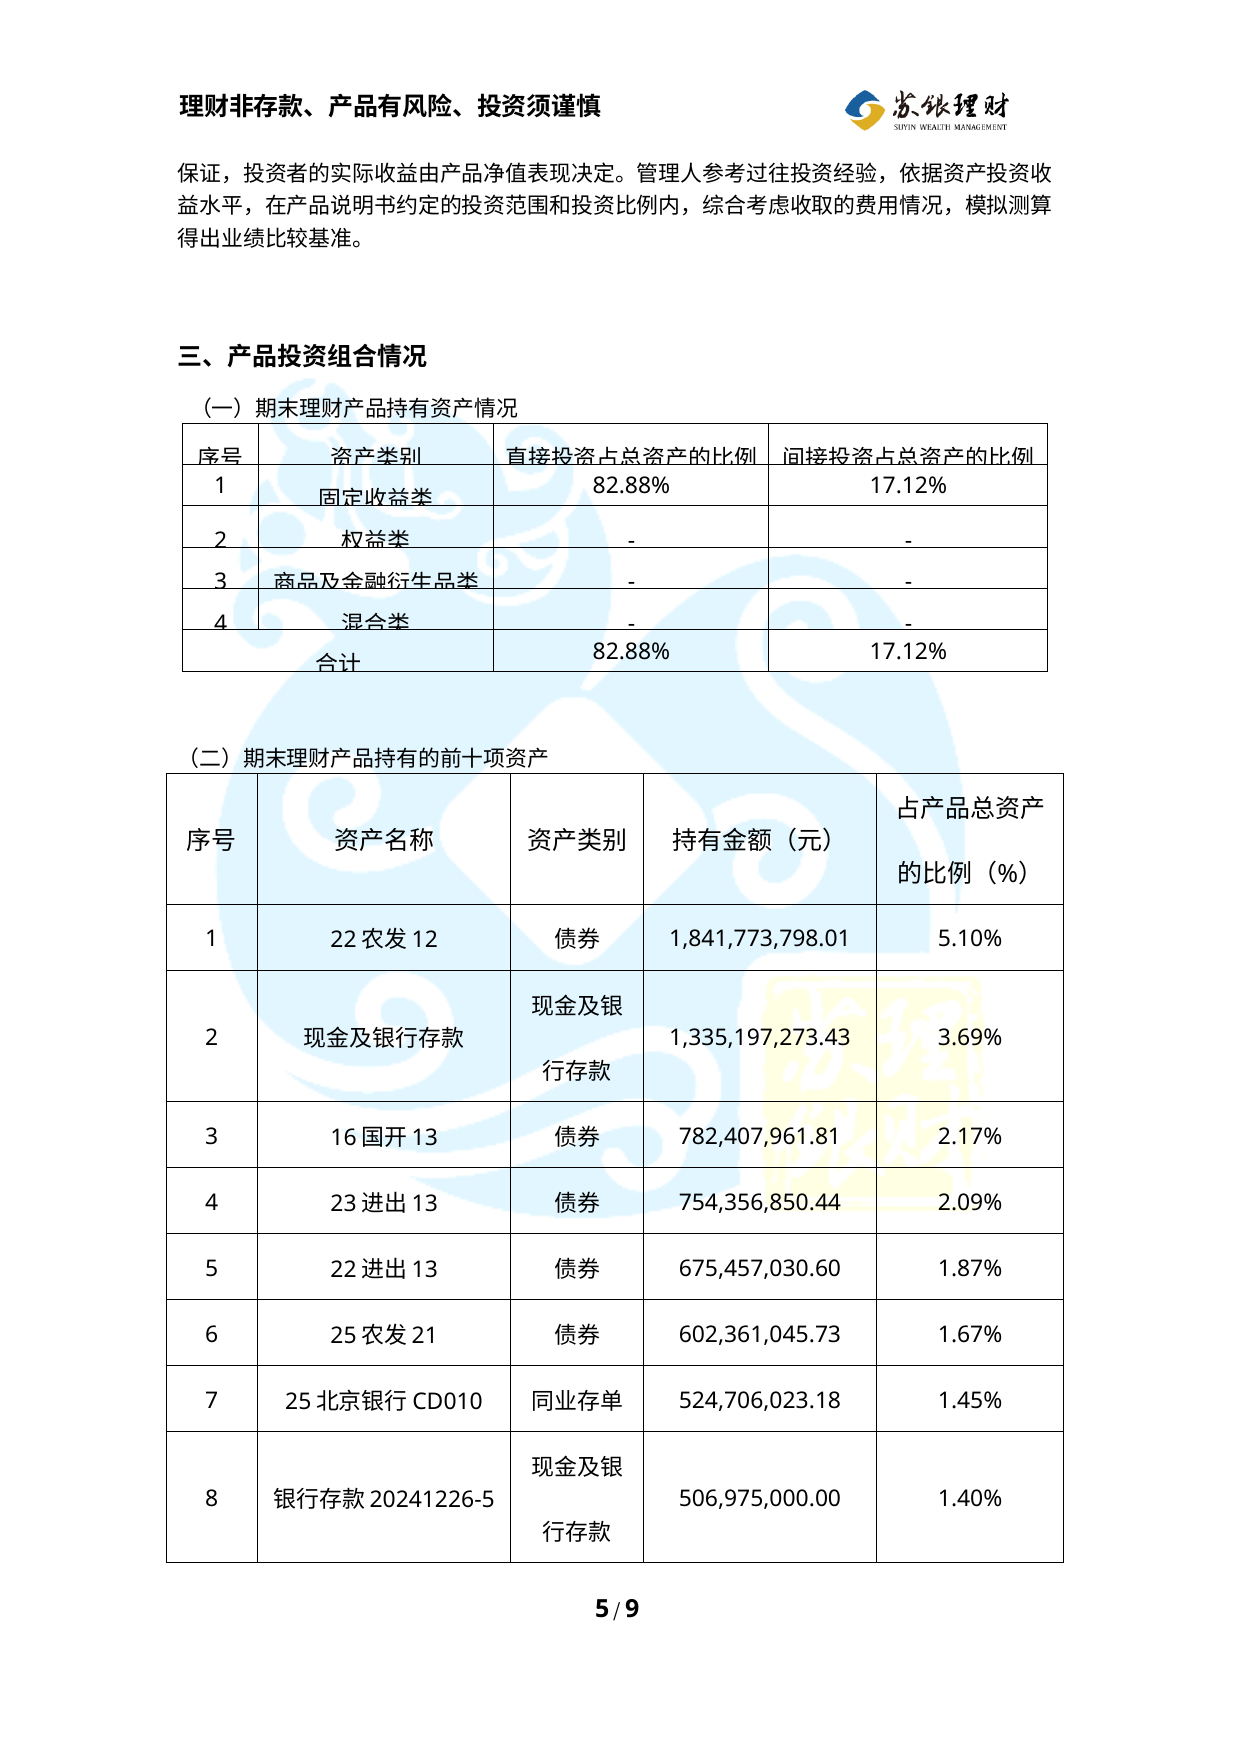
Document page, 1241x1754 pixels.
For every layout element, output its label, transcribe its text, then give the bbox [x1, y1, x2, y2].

table_cell 2 [167, 971, 257, 1101]
table_cell 524,706,023.18 [644, 1366, 876, 1431]
table_cell 4 [167, 1168, 257, 1233]
table_header 直接投资占总资产的比例 [494, 424, 768, 464]
table_header 序号 [167, 774, 257, 904]
table_cell 5.10% [877, 905, 1063, 970]
table_cell 同业存单 [511, 1366, 643, 1431]
table_cell - [769, 589, 1047, 629]
table_cell 82.88% [494, 630, 768, 671]
table_cell 17.12% [769, 630, 1047, 671]
table_header 资产类别 [511, 774, 643, 904]
table_cell 1.87% [877, 1234, 1063, 1299]
table_cell - [494, 548, 768, 588]
table_cell - [769, 506, 1047, 547]
table_cell 23进出13 [258, 1168, 510, 1233]
table_cell - [494, 506, 768, 547]
table_cell 商品及金融衍生品类 [259, 548, 493, 588]
table_cell 1,335,197,273.43 [644, 971, 876, 1101]
table_cell 债券 [511, 1168, 643, 1233]
table_cell 22农发12 [258, 905, 510, 970]
table_header 资产名称 [258, 774, 510, 904]
table_cell 782,407,961.81 [644, 1102, 876, 1167]
table_cell 2.17% [877, 1102, 1063, 1167]
table_cell 债券 [511, 1234, 643, 1299]
table_cell 1.67% [877, 1300, 1063, 1365]
table_cell 2.09% [877, 1168, 1063, 1233]
table_cell 1 [167, 905, 257, 970]
table_header 序号 [183, 424, 258, 464]
table_cell 固定收益类 [259, 465, 493, 505]
table_cell 现金及银行存款 [511, 1432, 643, 1562]
table_cell 混合类 [259, 589, 493, 629]
table_cell 4 [183, 589, 258, 629]
table_header 资产类别 [259, 424, 493, 464]
table_header 间接投资占总资产的比例 [769, 424, 1047, 464]
table_cell 506,975,000.00 [644, 1432, 876, 1562]
table_cell 22进出13 [258, 1234, 510, 1299]
table_header 占产品总资产的比例（%） [877, 774, 1063, 904]
table_cell 债券 [511, 1102, 643, 1167]
subtitle （二）期末理财产品持有的前十项资产 [177, 740, 1053, 773]
table_cell 8 [167, 1432, 257, 1562]
table_cell 16国开13 [258, 1102, 510, 1167]
table_cell 债券 [511, 905, 643, 970]
subtitle 三、产品投资组合情况 [177, 322, 1053, 387]
table_header 持有金额（元） [644, 774, 876, 904]
table_cell 银行存款20241226-5 [258, 1432, 510, 1562]
picture [820, 72, 1039, 143]
table_cell 7 [167, 1366, 257, 1431]
text 业绩比较基准不代表理财产品未来表现，不等于理财产品实际收益，不作为产品收益的业绩保证，投资者的实际收益由产品净值表现决定。管理人参考过往投资经验，依据资产投资收益水平，在产品说明书约定的投资范围和投资比例内，综合考虑收取的费用情况，模拟测算得出业绩比较基准。 [177, 156, 1053, 253]
table_cell 1 [183, 465, 258, 505]
table_cell 82.88% [494, 465, 768, 505]
table_cell 25农发21 [258, 1300, 510, 1365]
table_cell 3 [183, 548, 258, 588]
table_cell - [769, 548, 1047, 588]
table_cell 5 [167, 1234, 257, 1299]
table_cell 25北京银行CD010 [258, 1366, 510, 1431]
subtitle （一）期末理财产品持有资产情况 [190, 390, 1053, 423]
table_cell 602,361,045.73 [644, 1300, 876, 1365]
table_cell 2 [183, 506, 258, 547]
table_cell 6 [167, 1300, 257, 1365]
table_cell 675,457,030.60 [644, 1234, 876, 1299]
table_cell 债券 [511, 1300, 643, 1365]
table_cell 17.12% [769, 465, 1047, 505]
table_cell 3 [167, 1102, 257, 1167]
table_cell - [494, 589, 768, 629]
table_cell 754,356,850.44 [644, 1168, 876, 1233]
table_cell 现金及银行存款 [511, 971, 643, 1101]
table_cell 1,841,773,798.01 [644, 905, 876, 970]
table_cell 合计 [183, 630, 493, 671]
table_cell 现金及银行存款 [258, 971, 510, 1101]
table_cell 权益类 [259, 506, 493, 547]
table_cell 1.45% [877, 1366, 1063, 1431]
table_cell 3.69% [877, 971, 1063, 1101]
table_cell 1.40% [877, 1432, 1063, 1562]
